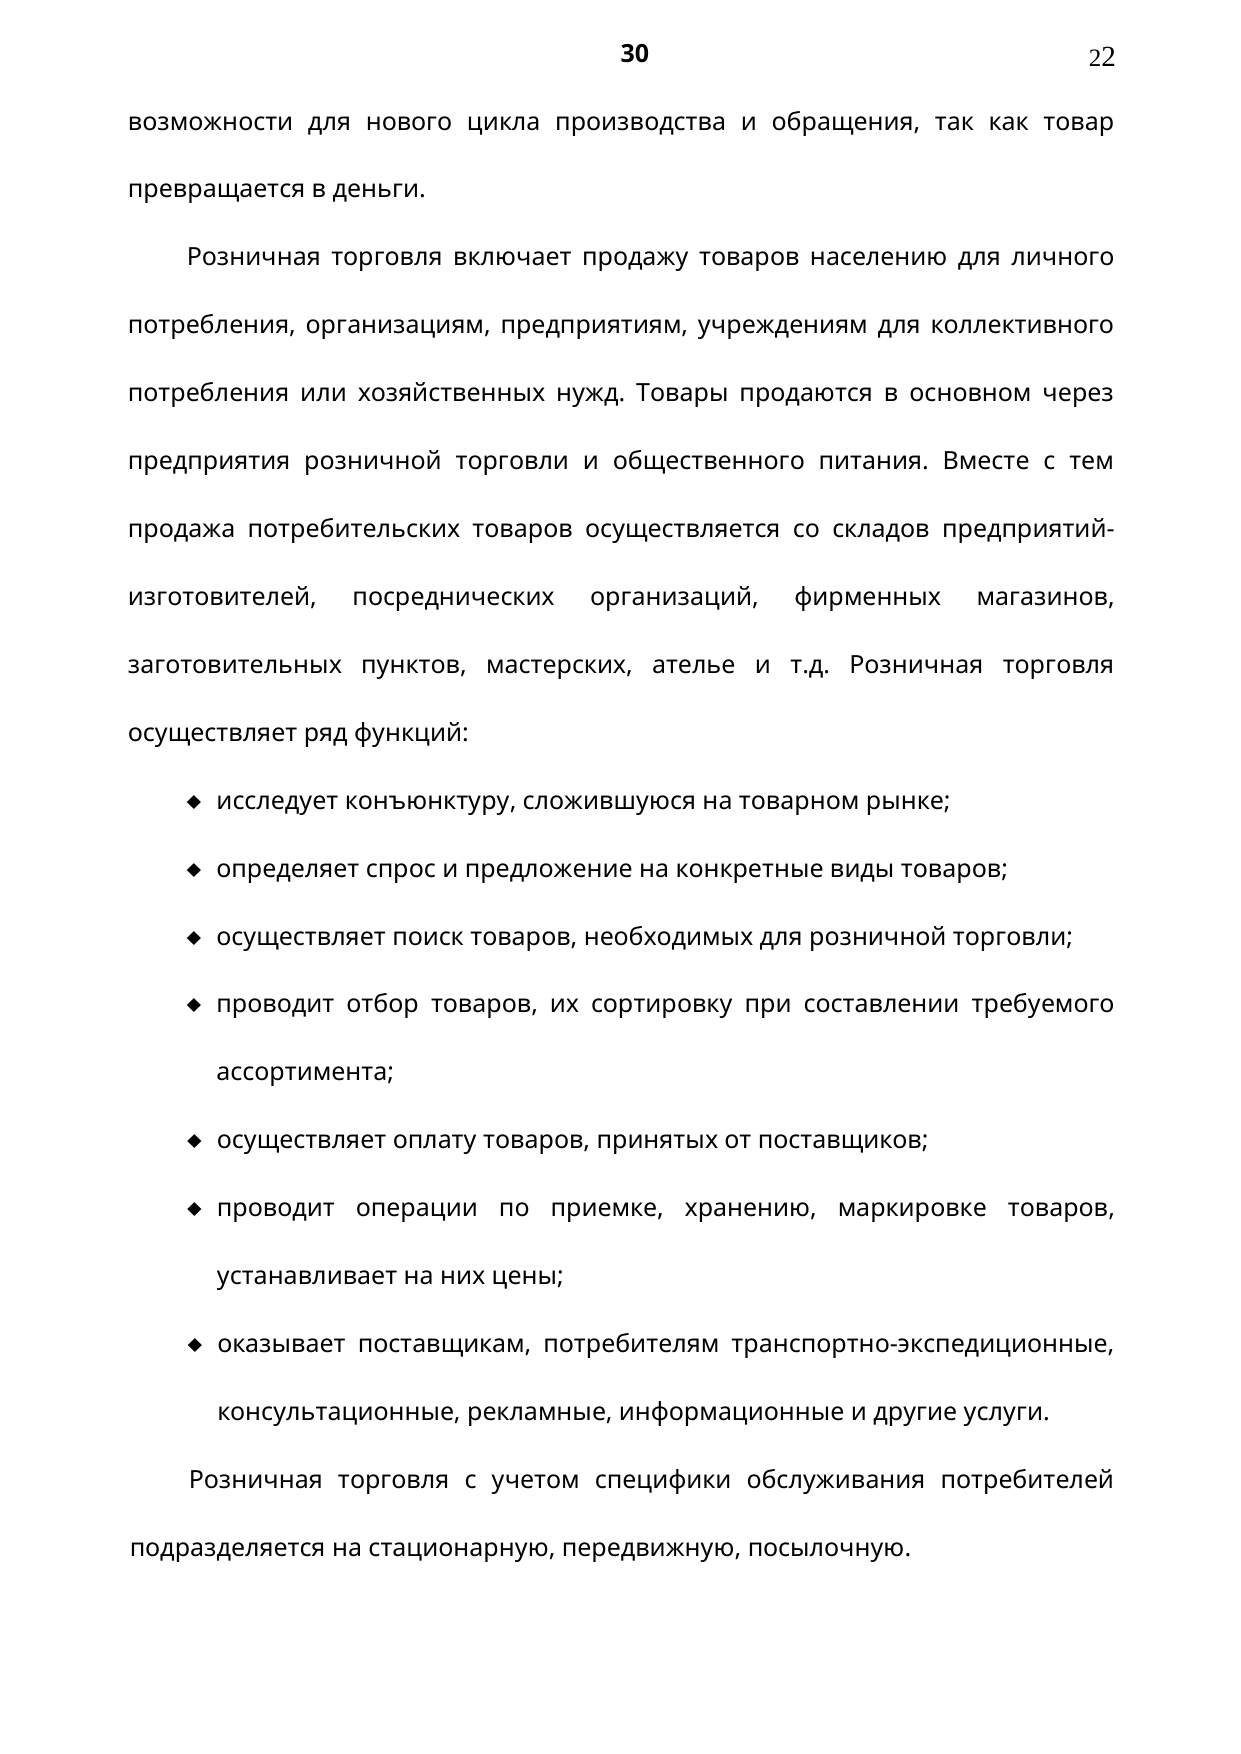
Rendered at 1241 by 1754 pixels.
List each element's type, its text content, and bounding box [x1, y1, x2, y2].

list исследует конъюнктуру, сложившуюся на товарном рынке; [187, 783, 1115, 817]
list осуществляет оплату товаров, принятых от поставщиков; [187, 1122, 1115, 1156]
list осуществляет поиск товаров, необходимых для розничной торговли; [187, 918, 1115, 952]
list проводит отбор товаров, их сортировку при составлении требуемого ассортимента; [187, 986, 1115, 1088]
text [128, 103, 1115, 205]
text Розничная торговля включает продажу товаров населению для личного потребления, организациям, предприятиям, учреждениям для коллективного потребления или хозяйственных нужд. Товары продаются в основном через предприятия розничной торговли и общественного питания. Вместе с тем продажа потребительских товаров осуществляется со складов предприятий- изготовителей, посреднических организаций, фирменных магазинов, заготовительных пунктов, мастерских, ателье и т.д. Розничная торговля осуществляет ряд функций: [128, 239, 1115, 749]
list проводит операции по приемке, хранению, маркировке товаров, устанавливает на них цены; [187, 1190, 1115, 1292]
list оказывает поставщикам, потребителям транспортно-экспедиционные, консультационные, рекламные, информационные и другие услуги. [188, 1326, 1115, 1428]
list определяет спрос и предложение на конкретные виды товаров; [187, 851, 1115, 884]
text Розничная торговля с учетом специфики обслуживания потребителей подразделяется на стационарную, передвижную, посылочную. [129, 1462, 1115, 1564]
